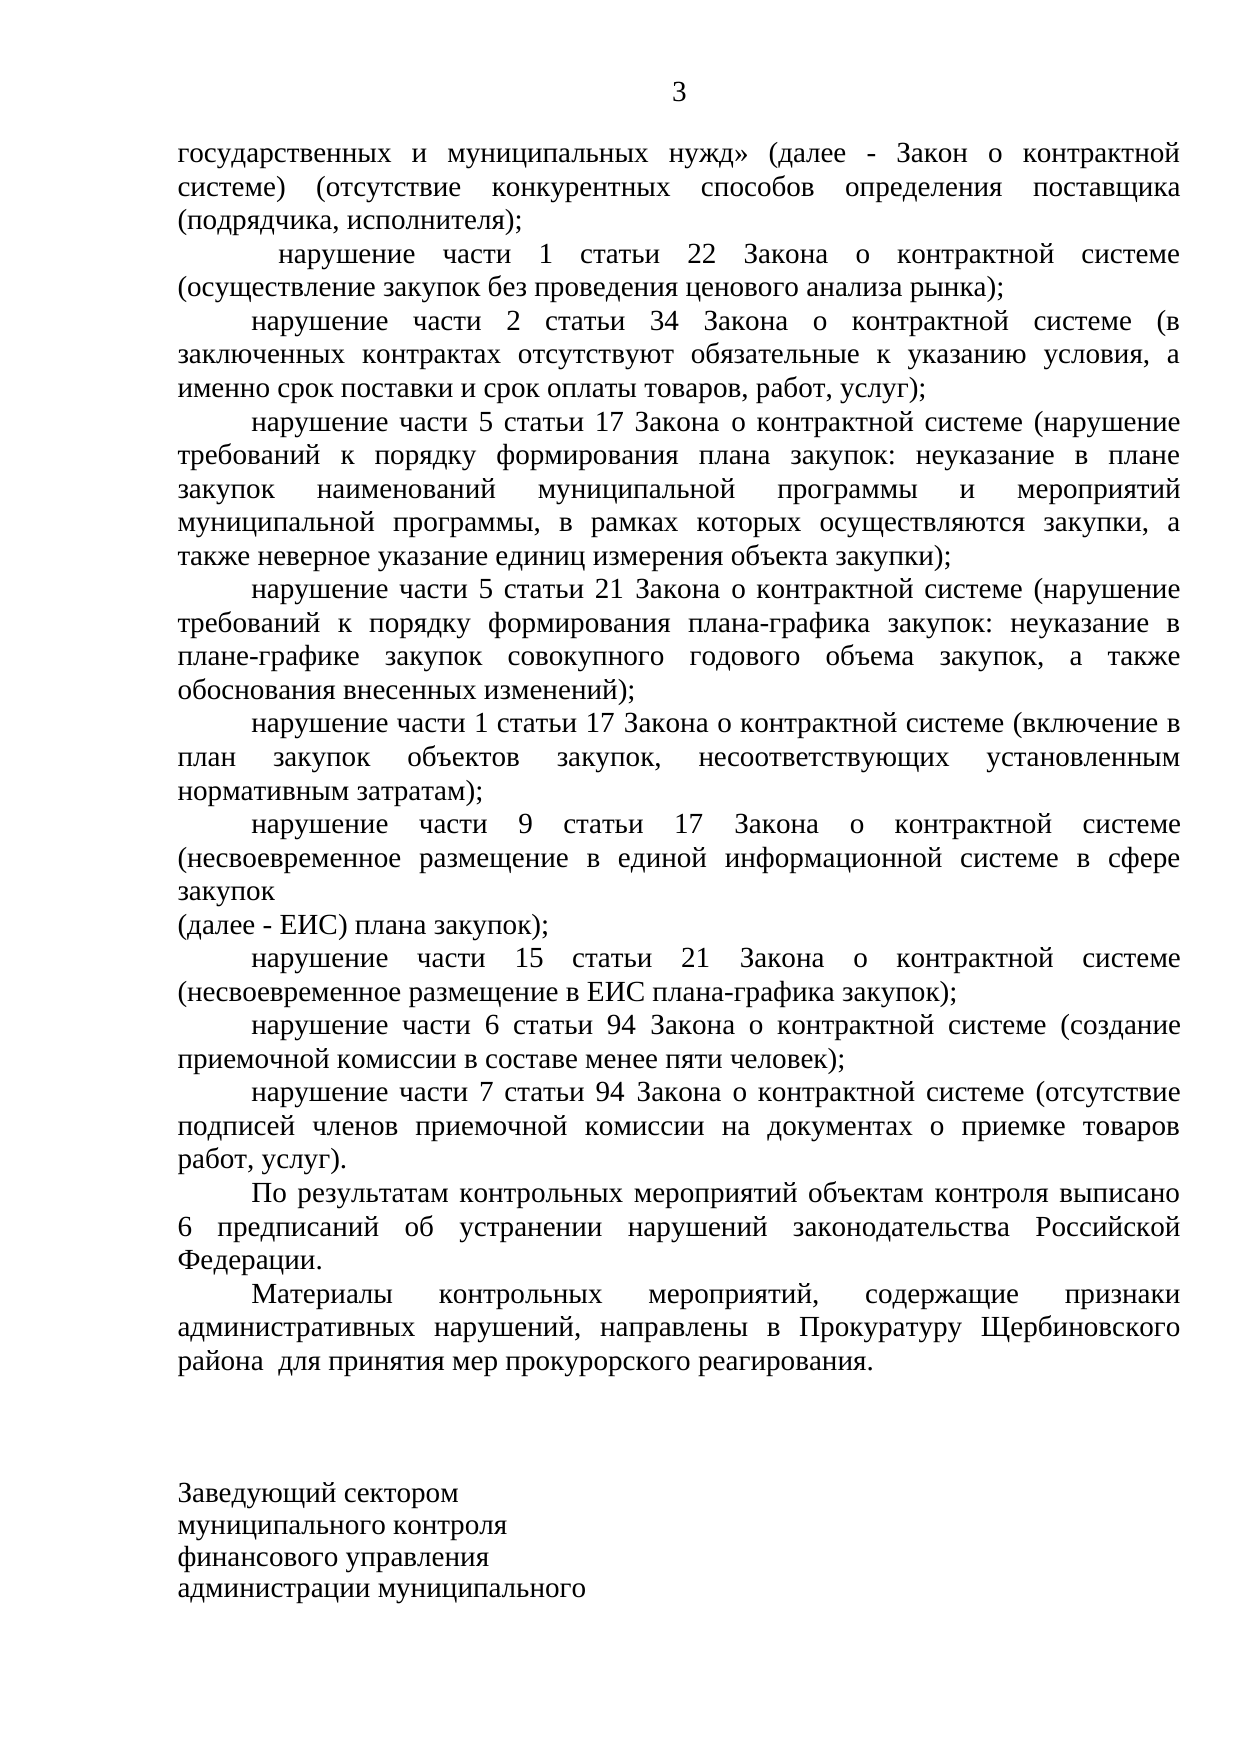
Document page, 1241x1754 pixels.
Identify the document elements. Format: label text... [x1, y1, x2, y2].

text нарушение части 15 статьи 21 Закона о контрактной системе (несвоевременное размещение в ЕИС плана-графика закупок); [177, 940, 1181, 1007]
text нарушение части 9 статьи 17 Закона о контрактной системе (несвоевременное размещение в единой информационной системе в сфере закупок (далее - ЕИС) плана закупок); [177, 806, 1181, 940]
text По результатам контрольных мероприятий объектам контроля выписано 6 предписаний об устранении нарушений законодательства Российской Федерации. [177, 1175, 1181, 1276]
text нарушение части 1 статьи 22 Закона о контрактной системе (осуществление закупок без проведения ценового анализа рынка); [177, 236, 1181, 303]
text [177, 1572, 1181, 1604]
text нарушение части 5 статьи 17 Закона о контрактной системе (нарушение требований к порядку формирования плана закупок: неуказание в плане закупок наименований муниципальной программы и мероприятий муниципальной программы, в рамках которых осуществляются закупки, а также неверное указание единиц измерения объекта закупки); [177, 404, 1181, 571]
text нарушение части 1 статьи 17 Закона о контрактной системе (включение в план закупок объектов закупок, несоответствующих установленным нормативным затратам); [177, 706, 1181, 806]
text нарушение части 2 статьи 34 Закона о контрактной системе (в заключенных контрактах отсутствуют обязательные к указанию условия, а именно срок поставки и срок оплаты товаров, работ, услуг); [177, 303, 1181, 404]
text муниципального контроля [177, 1509, 1181, 1541]
text нарушение части 5 статьи 21 Закона о контрактной системе (нарушение требований к порядку формирования плана-графика закупок: неуказание в плане-графике закупок совокупного годового объема закупок, а также обоснования внесенных изменений); [177, 571, 1181, 706]
text Материалы контрольных мероприятий, содержащие признаки административных нарушений, направлены в Прокуратуру Щербиновского района для принятия мер прокурорского реагирования. [177, 1276, 1181, 1376]
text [177, 135, 1181, 236]
text Заведующий сектором [177, 1477, 1181, 1509]
text финансового управления [177, 1541, 1181, 1572]
text нарушение части 7 статьи 94 Закона о контрактной системе (отсутствие подписей членов приемочной комиссии на документах о приемке товаров работ, услуг). [177, 1074, 1181, 1175]
text нарушение части 6 статьи 94 Закона о контрактной системе (создание приемочной комиссии в составе менее пяти человек); [177, 1007, 1181, 1074]
